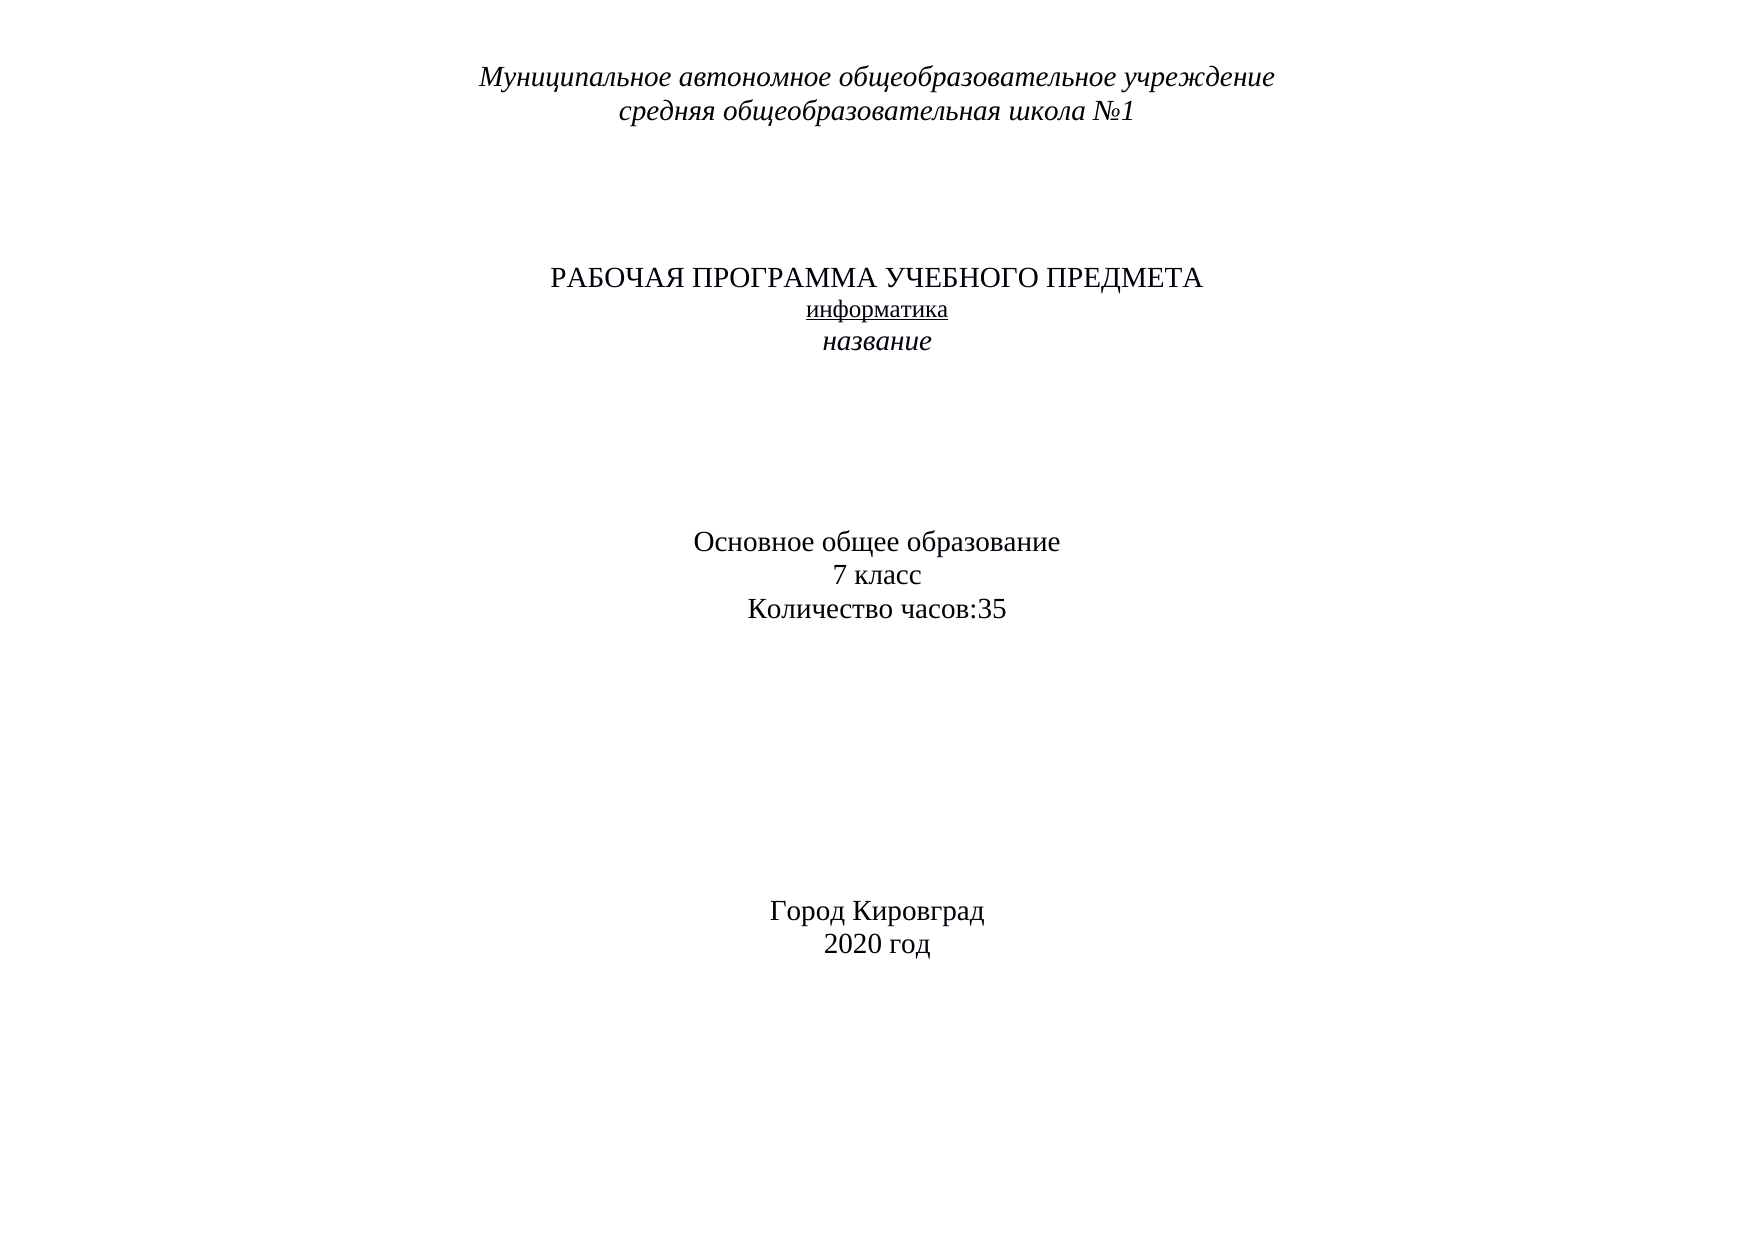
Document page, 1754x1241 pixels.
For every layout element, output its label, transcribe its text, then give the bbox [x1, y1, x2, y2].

text Количество часов:35 [118, 591, 1636, 624]
text 7 класс [118, 557, 1636, 591]
text Город Кировград [118, 893, 1636, 926]
text название [118, 323, 1636, 356]
text РАБОЧАЯ ПРОГРАММА УЧЕБНОГО ПРЕДМЕТА [118, 260, 1636, 294]
text Основное общее образование [118, 524, 1636, 557]
text информатика [118, 294, 1636, 323]
text Муниципальное автономное общеобразовательное учреждение [118, 59, 1636, 93]
text 2020 год [118, 926, 1636, 960]
text средняя общеобразовательная школа №1 [118, 93, 1636, 126]
